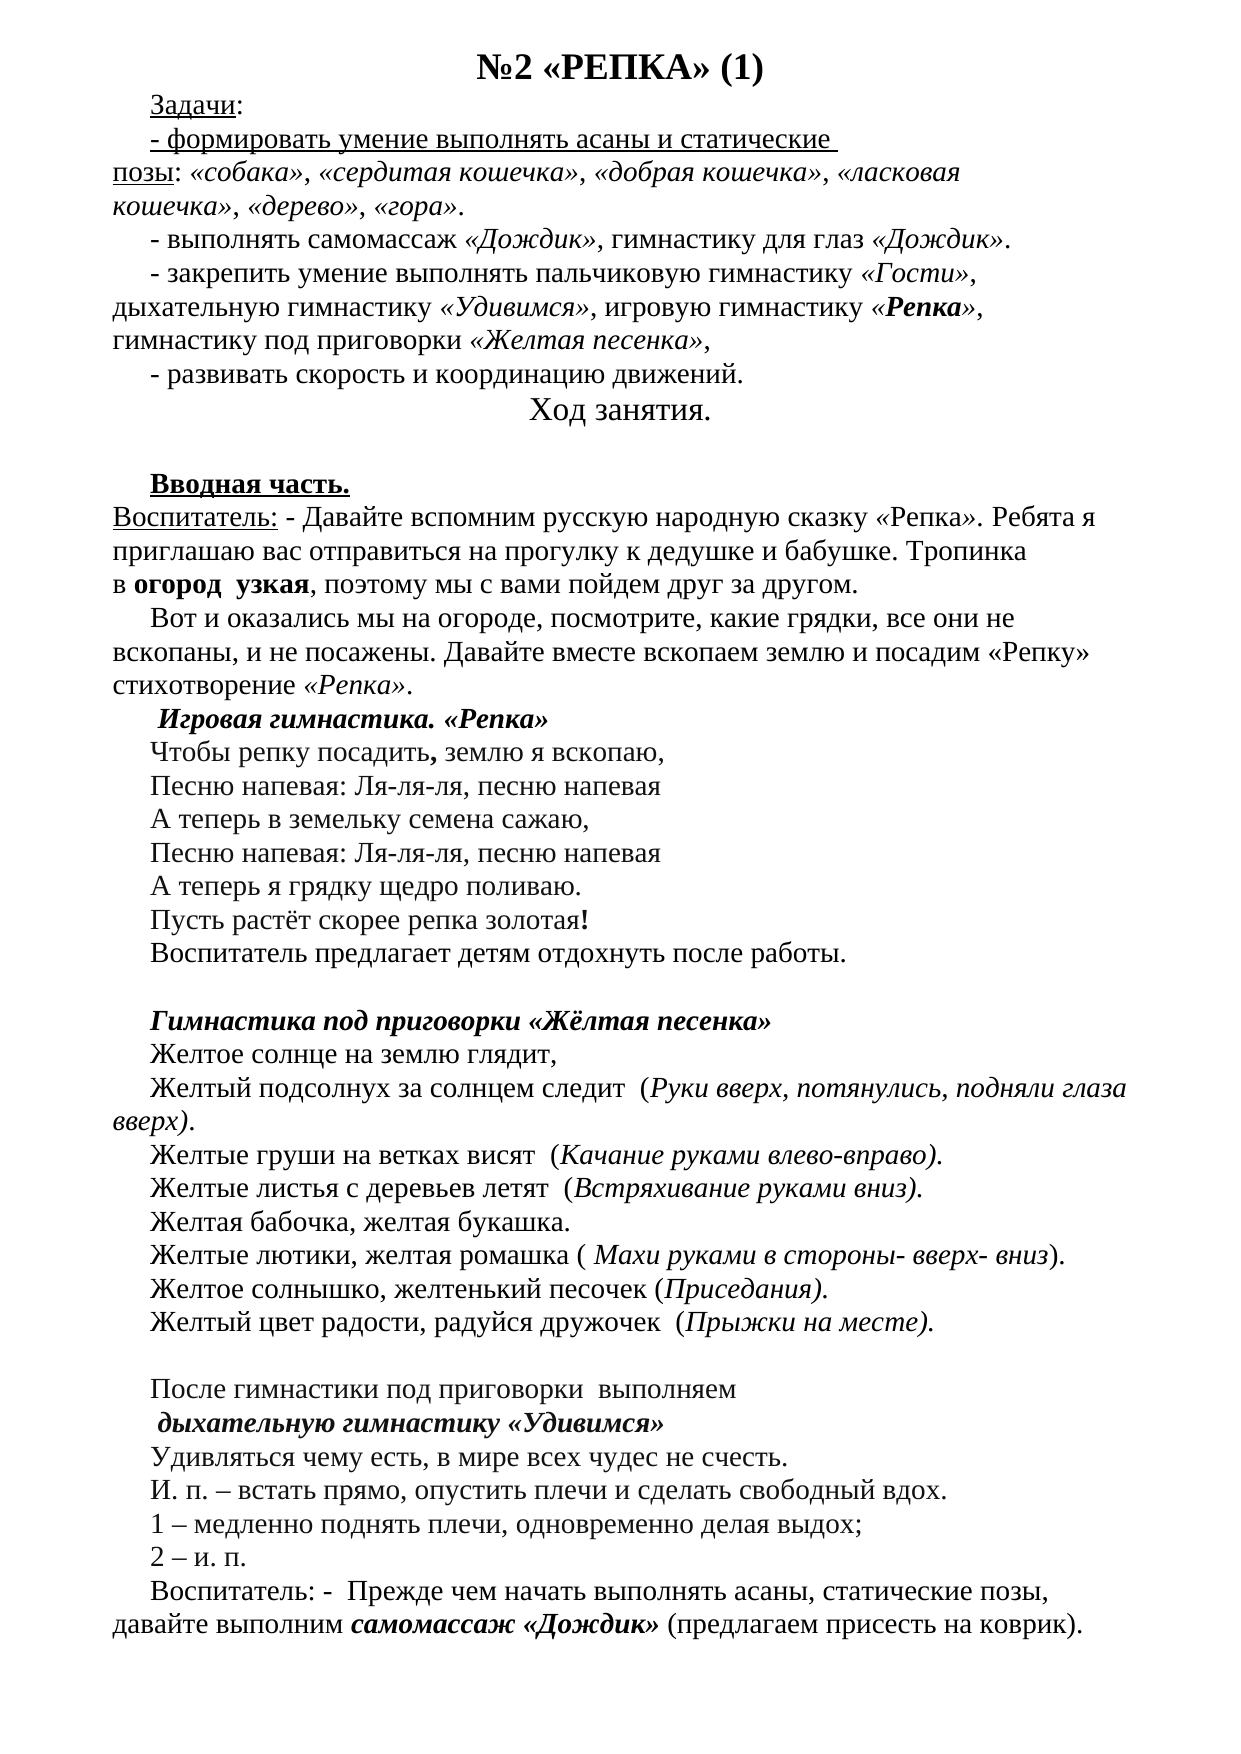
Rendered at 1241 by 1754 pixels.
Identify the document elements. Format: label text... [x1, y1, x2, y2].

text дыхательную гимнастику «Удивимся» [112, 1405, 1128, 1439]
text Желтый подсолнух за солнцем следит (Руки вверх, потянулись, подняли глаза вверх). [112, 1070, 1128, 1137]
text Желтые груши на ветках висят (Качание руками влево-вправо). [112, 1137, 1128, 1170]
text После гимнастики под приговорки выполняем [112, 1372, 1128, 1405]
text Задачи: [112, 87, 1128, 121]
text 2 – и. п. [112, 1539, 1128, 1573]
text Вводная часть. [112, 466, 1128, 499]
text Ход занятия. [112, 389, 1128, 428]
text - развивать скорость и координацию движений. [112, 356, 1128, 389]
text А теперь в земельку семена сажаю, [112, 801, 1128, 835]
text Песню напевая: Ля-ля-ля, песню напевая [112, 768, 1128, 801]
text - формировать умение выполнять асаны и статические позы: «собака», «сердитая кошечка», «добрая кошечка», «ласковая кошечка», «дерево», «гора». [112, 121, 1128, 222]
text Воспитатель: - Прежде чем начать выполнять асаны, статические позы, давайте выполним самомассаж «Дождик» (предлагаем присесть на коврик). [112, 1573, 1128, 1640]
text Гимнастика под приговорки «Жёлтая песенка» [112, 1003, 1128, 1036]
text Чтобы репку посадить, землю я вскопаю, [112, 734, 1128, 768]
text Желтая бабочка, желтая букашка. [112, 1204, 1128, 1237]
text Воспитатель предлагает детям отдохнуть после работы. [112, 936, 1128, 969]
text Желтое солнце на землю глядит, [112, 1036, 1128, 1070]
text - закрепить умение выполнять пальчиковую гимнастику «Гости», дыхательную гимнастику «Удивимся», игровую гимнастику «Репка», гимнастику под приговорки «Желтая песенка», [112, 255, 1128, 356]
text Желтый цвет радости, радуйся дружочек (Прыжки на месте). [112, 1304, 1128, 1338]
text Вот и оказались мы на огороде, посмотрите, какие грядки, все они не вскопаны, и не посажены. Давайте вместе вскопаем землю и посадим «Репку» стихотворение «Репка». [112, 600, 1128, 701]
text Воспитатель: - Давайте вспомним русскую народную сказку «Репка». Ребята я приглашаю вас отправиться на прогулку к дедушке и бабушке. Тропинка в огород узкая, поэтому мы с вами пойдем друг за другом. [112, 499, 1128, 600]
text - выполнять самомассаж «Дождик», гимнастику для глаз «Дождик». [112, 222, 1128, 255]
text А теперь я грядку щедро поливаю. [112, 868, 1128, 902]
text Желтые листья с деревьев летят (Встряхивание руками вниз). [112, 1170, 1128, 1204]
text Пусть растёт скорее репка золотая! [112, 902, 1128, 936]
text Желтое солнышко, желтенький песочек (Приседания). [112, 1271, 1128, 1304]
text Удивляться чему есть, в мире всех чудес не счесть. [112, 1439, 1128, 1472]
text Игровая гимнастика. «Репка» [112, 701, 1128, 734]
text Желтые лютики, желтая ромашка ( Махи руками в стороны- вверх- вниз). [112, 1237, 1128, 1271]
text 1 – медленно поднять плечи, одновременно делая выдох; [112, 1506, 1128, 1539]
text Песню напевая: Ля-ля-ля, песню напевая [112, 835, 1128, 868]
text №2 «РЕПКА» (1) [112, 44, 1128, 87]
text И. п. – встать прямо, опустить плечи и сделать свободный вдох. [112, 1472, 1128, 1506]
